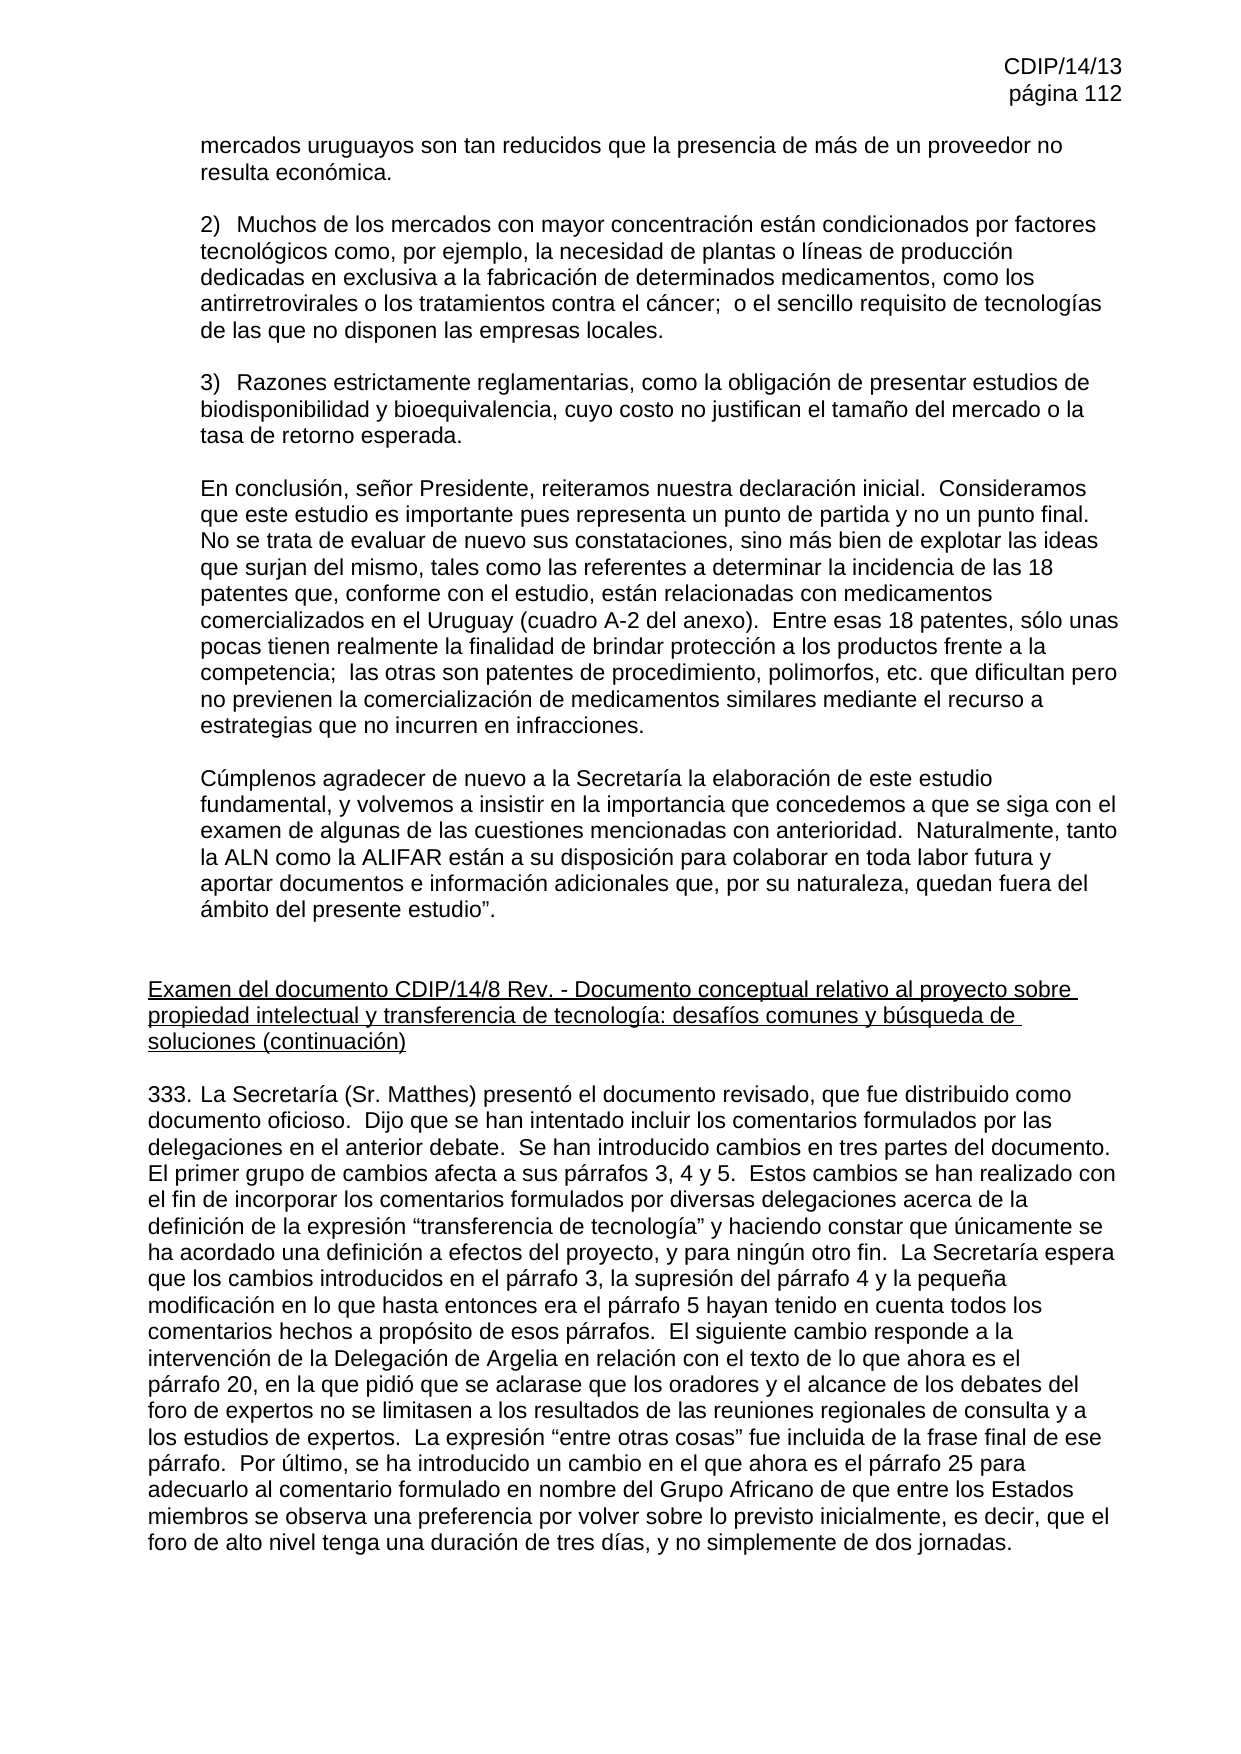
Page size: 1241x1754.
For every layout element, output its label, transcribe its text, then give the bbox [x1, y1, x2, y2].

text 2) Muchos de los mercados con mayor concentración están condicionados por factores tecnológicos como, por ejemplo, la necesidad de plantas o líneas de producción dedicadas en exclusiva a la fabricación de determinados medicamentos, como los antirretrovirales o los tratamientos contra el cáncer; o el sencillo requisito de tecnologías de las que no disponen las empresas locales. [200, 211, 1122, 343]
list La Secretaría (Sr. Matthes) presentó el documento revisado, que fue distribuido como documento oficioso. Dijo que se han intentado incluir los comentarios formulados por las delegaciones en el anterior debate. Se han introducido cambios en tres partes del documento. El primer grupo de cambios afecta a sus párrafos 3, 4 y 5. Estos cambios se han realizado con el fin de incorporar los comentarios formulados por diversas delegaciones acerca de la definición de la expresión “transferencia de tecnología” y haciendo constar que únicamente se ha acordado una definición a efectos del proyecto, y para ningún otro fin. La Secretaría espera que los cambios introducidos en el párrafo 3, la supresión del párrafo 4 y la pequeña modificación en lo que hasta entonces era el párrafo 5 hayan tenido en cuenta todos los comentarios hechos a propósito de esos párrafos. El siguiente cambio responde a la intervención de la Delegación de Argelia en relación con el texto de lo que ahora es el párrafo 20, en la que pidió que se aclarase que los oradores y el alcance de los debates del foro de expertos no se limitasen a los resultados de las reuniones regionales de consulta y a los estudios de expertos. La expresión “entre otras cosas” fue incluida de la frase final de ese párrafo. Por último, se ha introducido un cambio en el que ahora es el párrafo 25 para adecuarlo al comentario formulado en nombre del Grupo Africano de que entre los Estados miembros se observa una preferencia por volver sobre lo previsto inicialmente, es decir, que el foro de alto nivel tenga una duración de tres días, y no simplemente de dos jornadas. [148, 1081, 1122, 1555]
text En conclusión, señor Presidente, reiteramos nuestra declaración inicial. Consideramos que este estudio es importante pues representa un punto de partida y no un punto final. No se trata de evaluar de nuevo sus constataciones, sino más bien de explotar las ideas que surjan del mismo, tales como las referentes a determinar la incidencia de las 18 patentes que, conforme con el estudio, están relacionadas con medicamentos comercializados en el Uruguay (cuadro A-2 del anexo). Entre esas 18 patentes, sólo unas pocas tienen realmente la finalidad de brindar protección a los productos frente a la competencia; las otras son patentes de procedimiento, polimorfos, etc. que dificultan pero no previenen la comercialización de medicamentos similares mediante el recurso a estrategias que no incurren en infracciones. [200, 475, 1122, 738]
text Examen del documento CDIP/14/8 Rev. - Documento conceptual relativo al proyecto sobre propiedad intelectual y transferencia de tecnología: desafíos comunes y búsqueda de soluciones (continuación) [148, 976, 1122, 1054]
text 3) Razones estrictamente reglamentarias, como la obligación de presentar estudios de biodisponibilidad y bioequivalencia, cuyo costo no justifican el tamaño del mercado o la tasa de retorno esperada. [200, 369, 1122, 448]
text Cúmplenos agradecer de nuevo a la Secretaría la elaboración de este estudio fundamental, y volvemos a insistir en la importancia que concedemos a que se siga con el examen de algunas de las cuestiones mencionadas con anterioridad. Naturalmente, tanto la ALN como la ALIFAR están a su disposición para colaborar en toda labor futura y aportar documentos e información adicionales que, por su naturaleza, quedan fuera del ámbito del presente estudio”. [200, 765, 1122, 923]
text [200, 132, 1122, 185]
